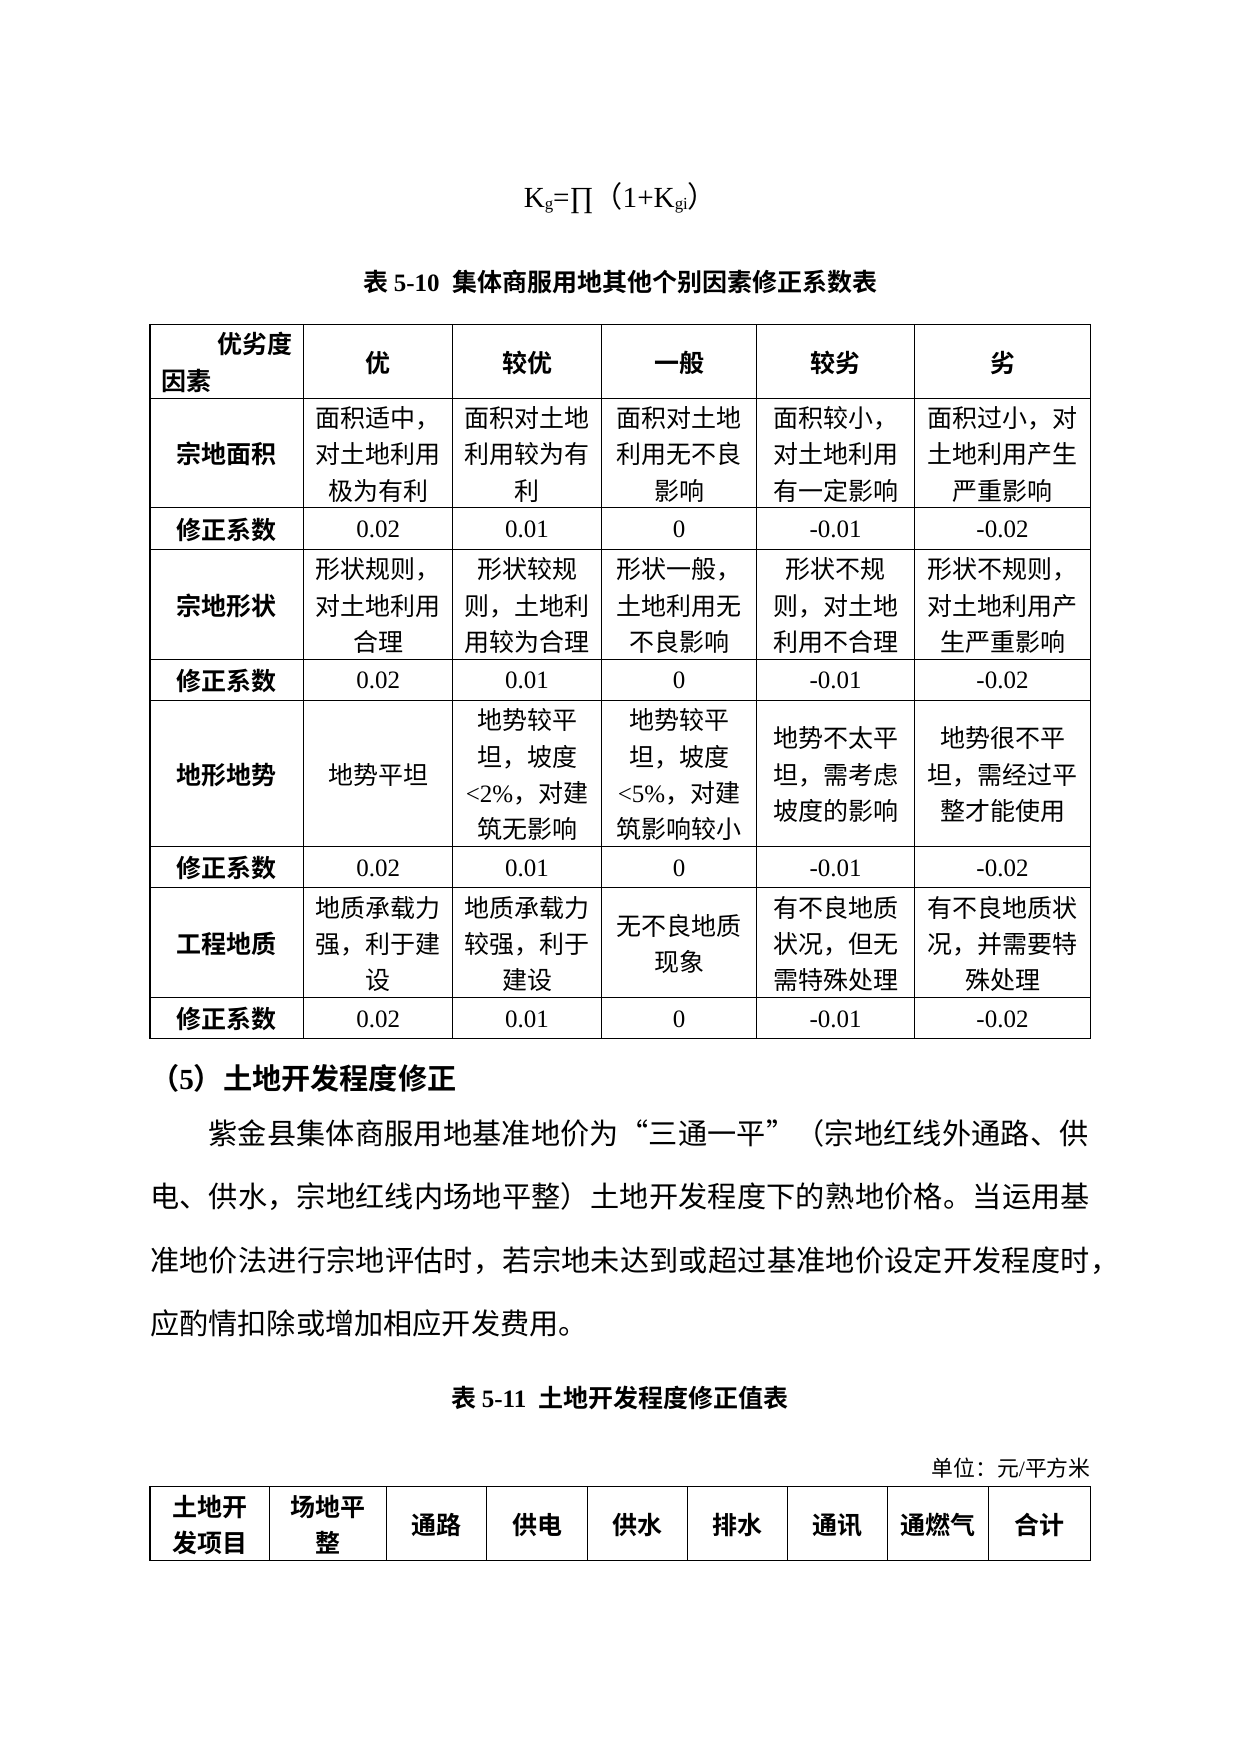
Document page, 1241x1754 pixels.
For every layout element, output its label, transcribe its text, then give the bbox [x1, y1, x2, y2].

text （5）土地开发程度修正 [150, 1056, 1090, 1098]
table_cell 0 [602, 847, 756, 887]
table_cell -0.01 [757, 660, 914, 700]
table_cell 面积过小，对土地利用产生严重影响 [915, 399, 1090, 507]
table_cell 宗地形状 [151, 550, 303, 658]
table_cell 地势平坦 [304, 701, 452, 846]
table_cell 修正系数 [151, 660, 303, 700]
table_cell 面积较小，对土地利用有一定影响 [757, 399, 914, 507]
table_cell 宗地面积 [151, 399, 303, 507]
table_cell 有不良地质状况，并需要特殊处理 [915, 888, 1090, 997]
table_cell 地势很不平坦，需经过平整才能使用 [915, 701, 1090, 846]
table_cell 0.01 [453, 508, 601, 549]
table_header 劣 [915, 325, 1090, 397]
table_header 通讯 [788, 1487, 887, 1559]
text 紫金县集体商服用地基准地价为“三通一平”（宗地红线外通路、供电、供水，宗地红线内场地平整）土地开发程度下的熟地价格。当运用基准地价法进行宗地评估时，若宗地未达到或超过基准地价设定开发程度时，应酌情扣除或增加相应开发费用。 [150, 1111, 1090, 1343]
table_header 一般 [602, 325, 756, 397]
table_cell -0.02 [915, 847, 1090, 887]
table_cell -0.02 [915, 998, 1090, 1038]
table_header 供水 [588, 1487, 687, 1559]
table_header 合计 [989, 1487, 1090, 1559]
text 单位：元/平方米 [150, 1440, 1090, 1486]
table_cell 形状规则，对土地利用合理 [304, 550, 452, 658]
table_header 排水 [688, 1487, 787, 1559]
table_cell 工程地质 [151, 888, 303, 997]
table_cell 地质承载力强，利于建设 [304, 888, 452, 997]
table_cell -0.01 [757, 508, 914, 549]
table_cell 形状不规则，对土地利用产生严重影响 [915, 550, 1090, 658]
table_cell 0 [602, 660, 756, 700]
table_cell 0.02 [304, 660, 452, 700]
table_header 优劣度 因素 [151, 325, 303, 397]
text Kg=∏（1+Kgi） [150, 162, 1090, 227]
table_cell 0.02 [304, 508, 452, 549]
table_header 通路 [387, 1487, 486, 1559]
table_cell 无不良地质现象 [602, 888, 756, 997]
table_cell 形状不规则，对土地利用不合理 [757, 550, 914, 658]
text 表5-10 集体商服用地其他个别因素修正系数表 [150, 248, 1090, 313]
table_cell -0.02 [915, 508, 1090, 549]
table_cell 面积对土地利用较为有利 [453, 399, 601, 507]
table_header 优 [304, 325, 452, 397]
table_header 通燃气 [888, 1487, 988, 1559]
table_cell 0.02 [304, 998, 452, 1038]
table_cell 0.01 [453, 847, 601, 887]
table_cell 地质承载力较强，利于建设 [453, 888, 601, 997]
table_cell 地形地势 [151, 701, 303, 846]
table_cell 修正系数 [151, 508, 303, 549]
table_cell -0.01 [757, 998, 914, 1038]
table_cell 有不良地质状况，但无需特殊处理 [757, 888, 914, 997]
table_cell 修正系数 [151, 847, 303, 887]
table_cell 修正系数 [151, 998, 303, 1038]
table_cell -0.02 [915, 660, 1090, 700]
table_header 场地平整 [270, 1487, 386, 1559]
table_cell 0.01 [453, 998, 601, 1038]
text 表5-11 土地开发程度修正值表 [150, 1364, 1090, 1429]
table_cell 0 [602, 508, 756, 549]
table_cell 形状较规则，土地利用较为合理 [453, 550, 601, 658]
table_cell -0.01 [757, 847, 914, 887]
table_cell 面积适中，对土地利用极为有利 [304, 399, 452, 507]
table_cell 0 [602, 998, 756, 1038]
table_header 土地开发项目 [151, 1487, 269, 1559]
table_cell 0.01 [453, 660, 601, 700]
table_cell 地势不太平坦，需考虑坡度的影响 [757, 701, 914, 846]
table_header 供电 [487, 1487, 587, 1559]
table_cell 面积对土地利用无不良影响 [602, 399, 756, 507]
table_cell 地势较平坦，坡度<2%，对建筑无影响 [453, 701, 601, 846]
table_header 较优 [453, 325, 601, 397]
table_cell 地势较平坦，坡度<5%，对建筑影响较小 [602, 701, 756, 846]
table_cell 形状一般，土地利用无不良影响 [602, 550, 756, 658]
table_cell 0.02 [304, 847, 452, 887]
table_header 较劣 [757, 325, 914, 397]
